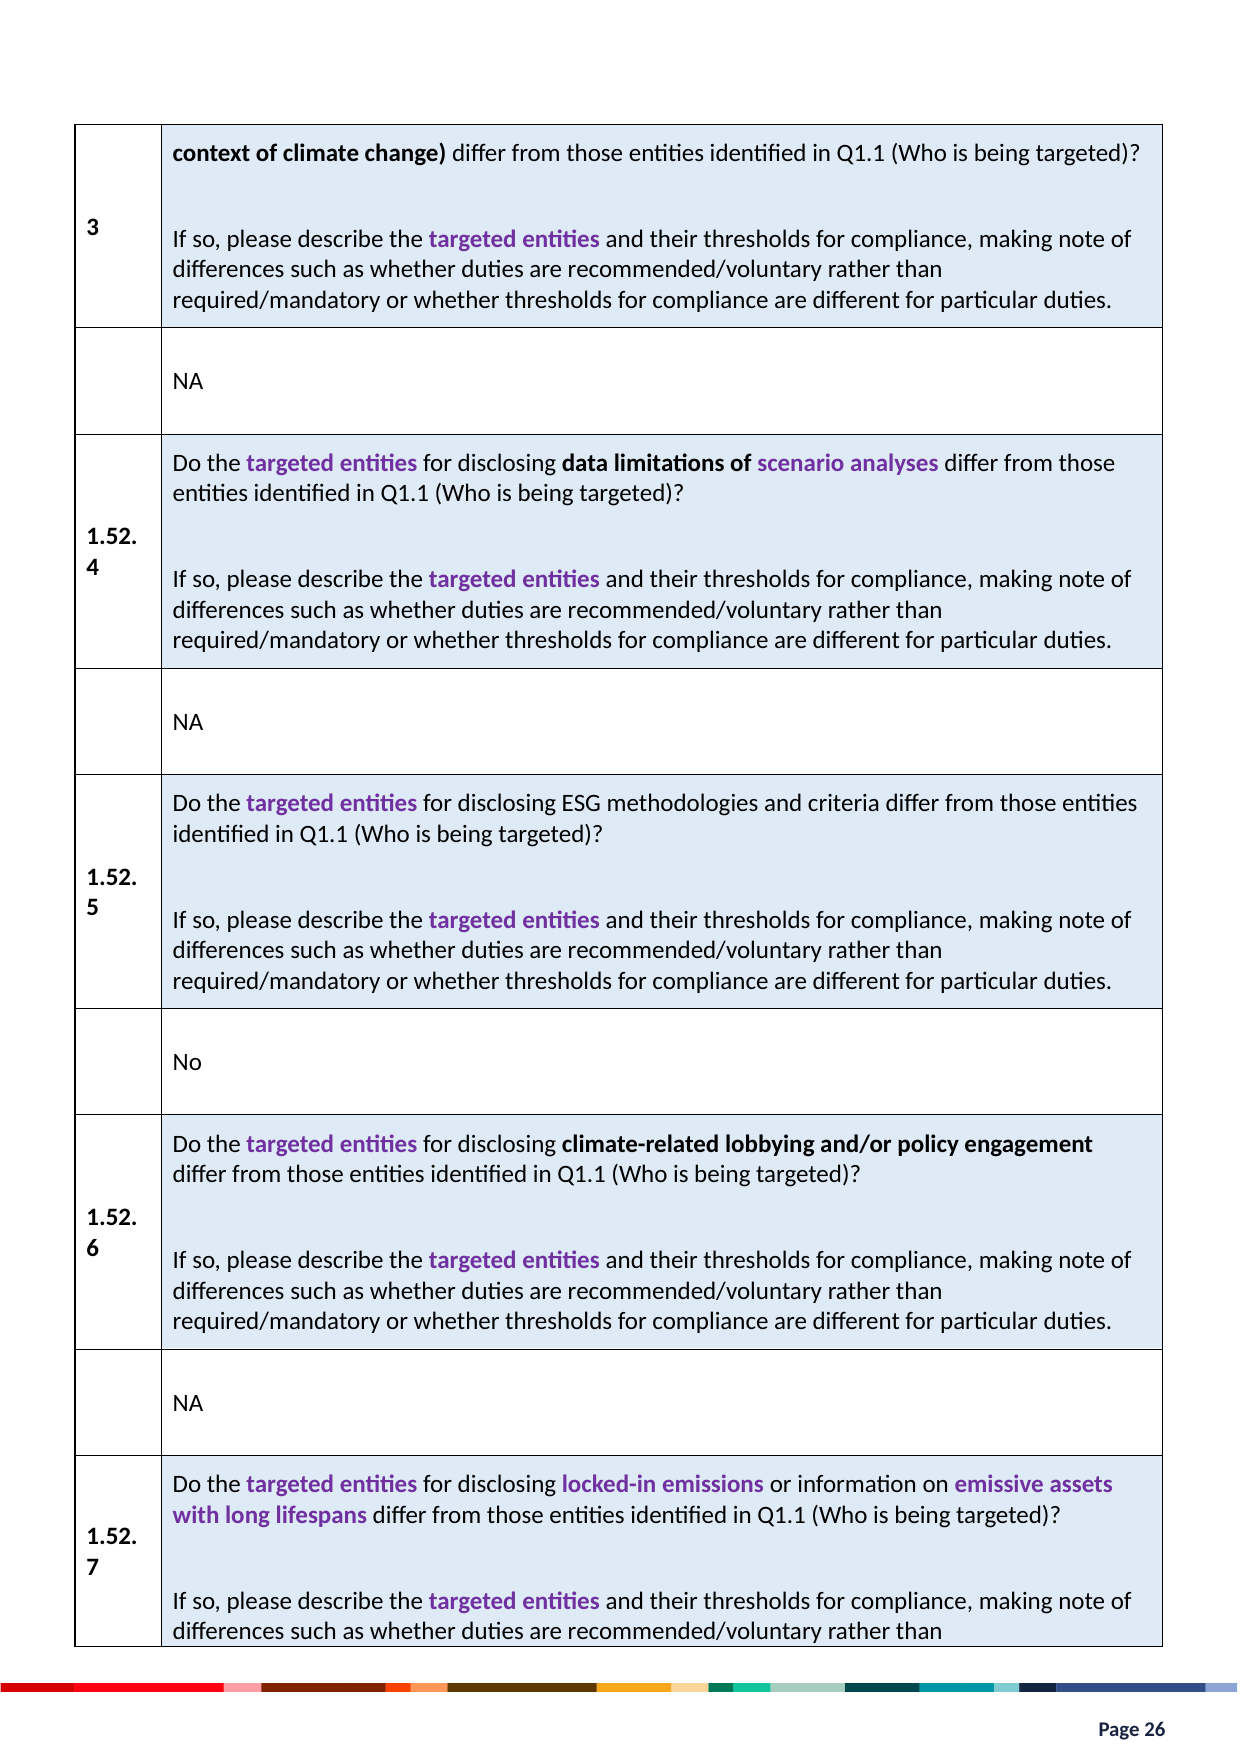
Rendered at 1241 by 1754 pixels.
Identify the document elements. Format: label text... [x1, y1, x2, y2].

table_cell Do the targeted entities for disclosing climate-related lobbying and/or policy engagement differ from those entities identified in Q1.1 (Who is being targeted)? If so, please describe the targeted entities and their thresholds for compliance, making note of differences such as whether duties are recommended/voluntary rather than required/mandatory or whether thresholds for compliance are different for particular duties. [162, 1115, 1162, 1348]
table_cell [76, 669, 161, 774]
table_cell Do the targeted entities for disclosing data limitations of scenario analyses differ from those entities identified in Q1.1 (Who is being targeted)? If so, please describe the targeted entities and their thresholds for compliance, making note of differences such as whether duties are recommended/voluntary rather than required/mandatory or whether thresholds for compliance are different for particular duties. [162, 435, 1162, 668]
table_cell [162, 125, 1162, 327]
table_cell NA [162, 1350, 1162, 1455]
table_cell [76, 328, 161, 433]
table_cell 1.52.4 [76, 435, 161, 668]
table_cell 1.52.7 [76, 1456, 161, 1646]
table_cell 1.52.6 [76, 1115, 161, 1348]
table_cell No [162, 1009, 1162, 1114]
table_cell 1.52.3 [76, 125, 161, 327]
picture [0, 1683, 1236, 1692]
table_cell [76, 1350, 161, 1455]
table_cell [76, 1009, 161, 1114]
table_cell NA [162, 328, 1162, 433]
table_cell 1.52.5 [76, 775, 161, 1008]
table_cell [162, 1456, 1162, 1646]
table_cell NA [162, 669, 1162, 774]
table_cell Do the targeted entities for disclosing ESG methodologies and criteria differ from those entities identified in Q1.1 (Who is being targeted)? If so, please describe the targeted entities and their thresholds for compliance, making note of differences such as whether duties are recommended/voluntary rather than required/mandatory or whether thresholds for compliance are different for particular duties. [162, 775, 1162, 1008]
